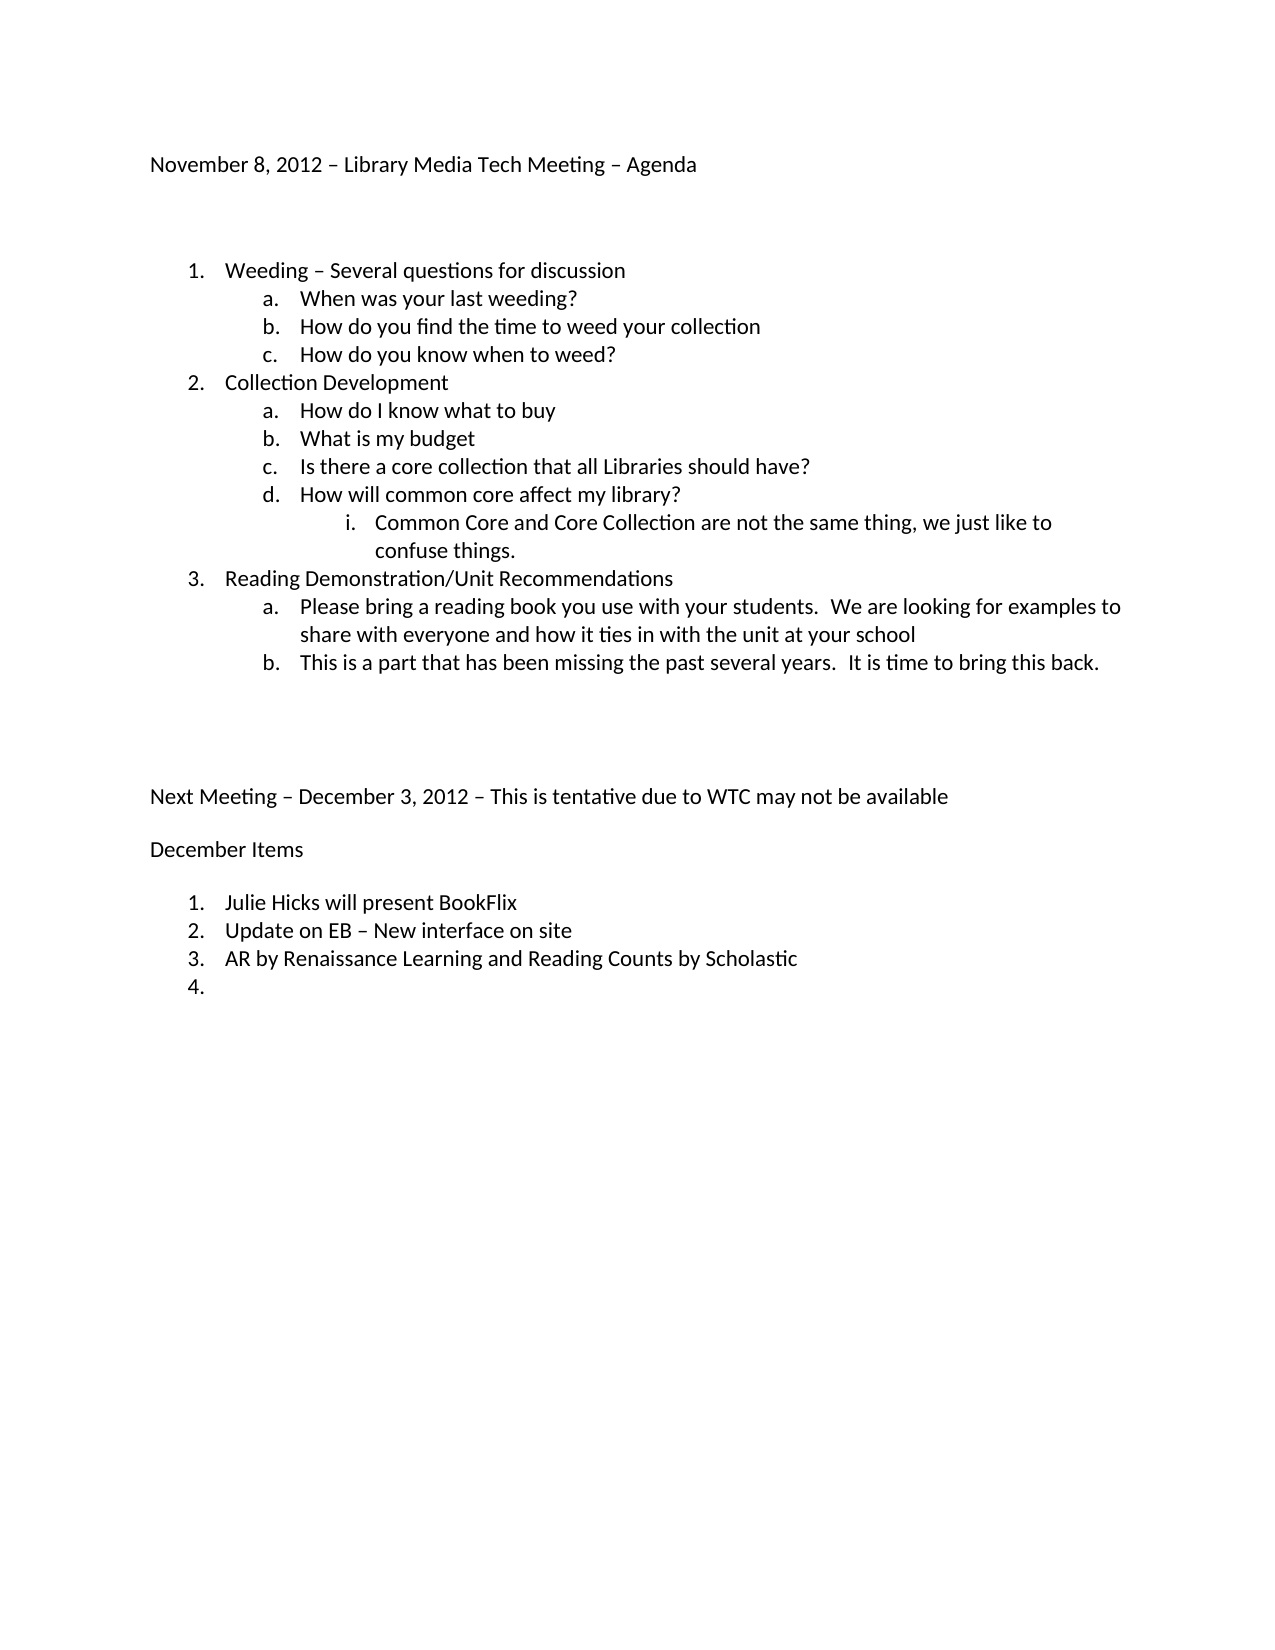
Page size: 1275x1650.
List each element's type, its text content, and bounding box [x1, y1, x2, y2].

list Please bring a reading book you use with your students. We are looking for examples to share with everyone and how it ties in with the unit at your school [262, 592, 1125, 648]
text November 8, 2012 – Library Media Tech Meeting – Agenda [150, 150, 1125, 178]
list Is there a core collection that all Libraries should have? [262, 452, 1125, 480]
list How will common core affect my library? [262, 480, 1125, 508]
list How do I know what to buy [262, 396, 1125, 424]
list How do you know when to weed? [262, 340, 1125, 368]
text December Items [150, 835, 1125, 863]
list AR by Renaissance Learning and Reading Counts by Scholastic [187, 944, 1125, 972]
list This is a part that has been missing the past several years. It is time to bring this back. [262, 648, 1125, 676]
text Next Meeting – December 3, 2012 – This is tentative due to WTC may not be available [150, 782, 1125, 810]
list Collection Development [187, 368, 1125, 396]
list What is my budget [262, 424, 1125, 452]
list How do you find the time to weed your collection [262, 312, 1125, 340]
list Update on EB – New interface on site [187, 916, 1125, 944]
list Reading Demonstration/Unit Recommendations [187, 564, 1125, 592]
list Weeding – Several questions for discussion [187, 256, 1125, 284]
list Common Core and Core Collection are not the same thing, we just like to confuse things. [356, 508, 1125, 564]
list Julie Hicks will present BookFlix [187, 888, 1125, 916]
list When was your last weeding? [262, 284, 1125, 312]
